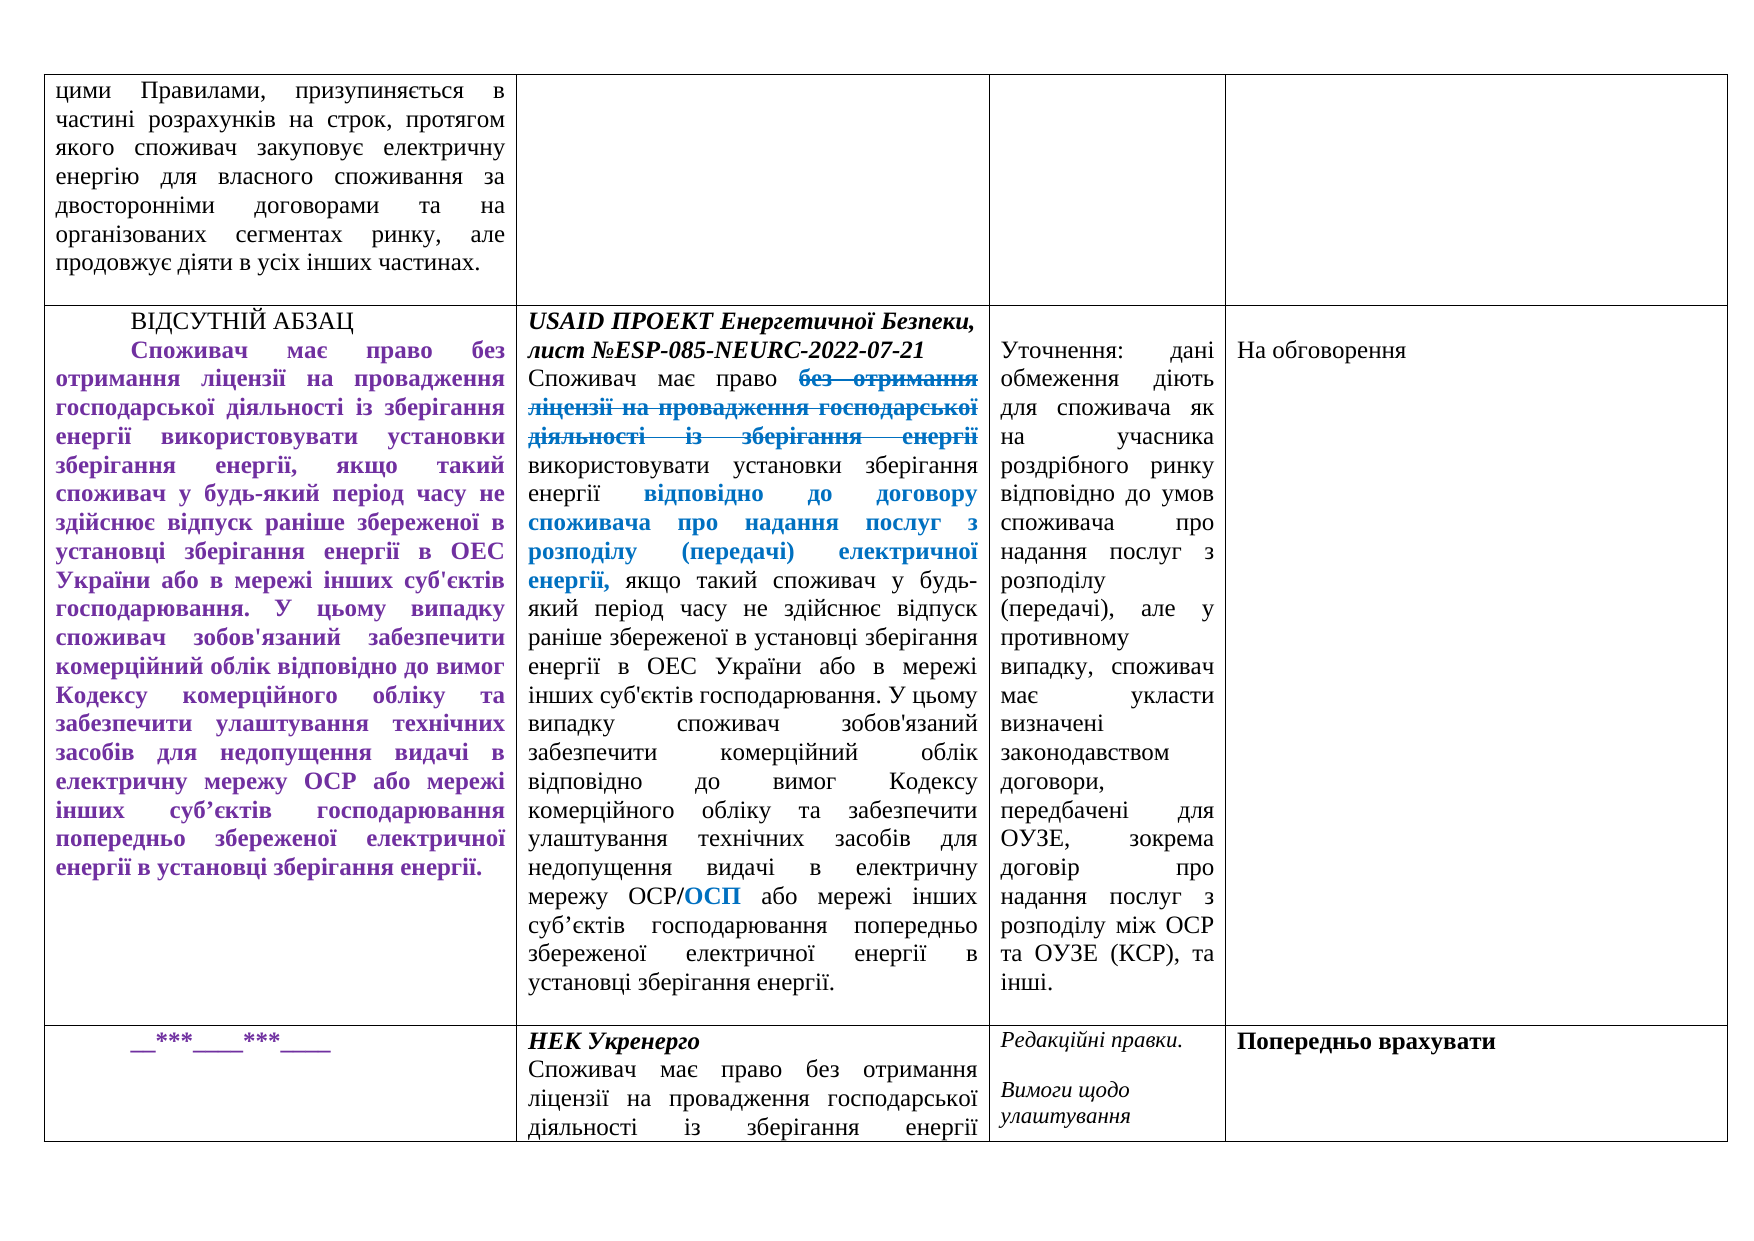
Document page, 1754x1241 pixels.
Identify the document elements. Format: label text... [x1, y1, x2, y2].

table_cell ВІДСУТНІЙ АБЗАЦ Споживач має право без отримання ліцензії на провадження господарської діяльності із зберігання енергії використовувати установки зберігання енергії, якщо такий споживач у будь-який період часу не здійснює відпуск раніше збереженої в установці зберігання енергії в ОЕС України або в мережі інших суб'єктів господарювання. У цьому випадку споживач зобов'язаний забезпечити комерційний облік відповідно до вимог Кодексу комерційного обліку та забезпечити улаштування технічних засобів для недопущення видачі в електричну мережу ОСР або мережі інших суб’єктів господарювання попередньо збереженої електричної енергії в установці зберігання енергії. [45, 306, 516, 1025]
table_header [45, 75, 516, 305]
table_header [990, 75, 1225, 305]
table_header [1226, 75, 1727, 305]
table_cell Уточнення: дані обмеження діють для споживача як на учасника роздрібного ринку відповідно до умов споживача про надання послуг з розподілу (передачі), але у противному випадку, споживач має укласти визначені законодавством договори, передбачені для ОУЗЕ, зокрема договір про надання послуг з розподілу між ОСР та ОУЗЕ (КСР), та інші. [990, 306, 1225, 1025]
table_header [517, 75, 989, 305]
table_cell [990, 1026, 1225, 1141]
table_cell USAID ПРОЕКТ Енергетичної Безпеки, лист №ESP-085-NEURC-2022-07-21 Cпоживач має право без отримання ліцензії на провадження господарської діяльності із зберігання енергії використовувати установки зберігання енергії відповідно до договору споживача про надання послуг з розподілу (передачі) електричної енергії, якщо такий споживач у будь-який період часу не здійснює відпуск раніше збереженої в установці зберігання енергії в ОЕС України або в мережі інших суб'єктів господарювання. У цьому випадку споживач зобов'язаний забезпечити комерційний облік відповідно до вимог Кодексу комерційного обліку та забезпечити улаштування технічних засобів для недопущення видачі в електричну мережу ОСР/ОСП або мережі інших суб’єктів господарювання попередньо збереженої електричної енергії в установці зберігання енергії. [517, 306, 989, 1025]
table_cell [517, 1026, 989, 1141]
table_cell __***____***____ [45, 1026, 516, 1141]
table_cell На обговорення [1226, 306, 1727, 1025]
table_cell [1226, 1026, 1727, 1141]
